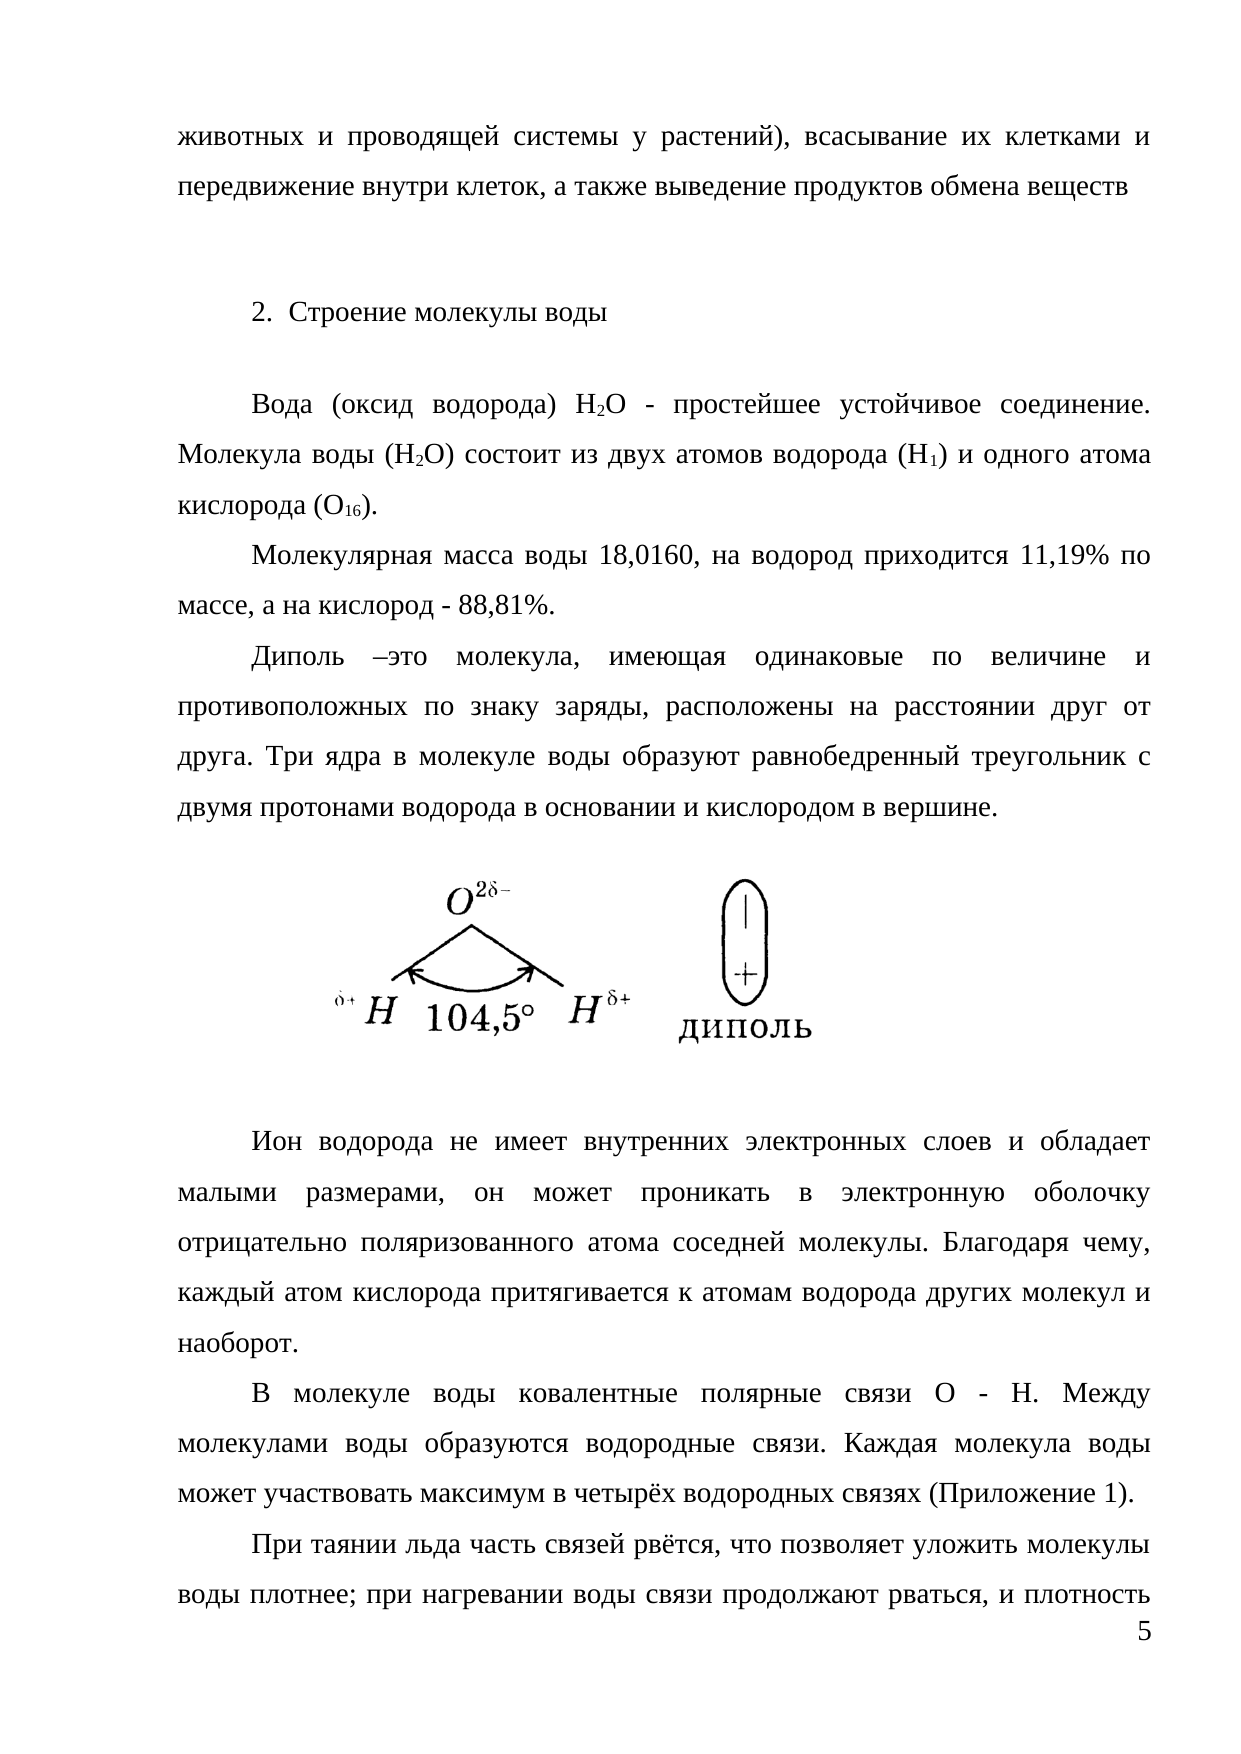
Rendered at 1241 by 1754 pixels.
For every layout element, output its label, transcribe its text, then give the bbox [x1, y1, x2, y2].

text Строение молекулы воды [251, 294, 1152, 328]
picture [251, 838, 888, 1057]
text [177, 1526, 1152, 1610]
text В молекуле воды ковалентные полярные связи О - Н. Между молекулами воды образуются водородные связи. Каждая молекула воды может участвовать максимум в четырёх водородных связях (Приложение 1). [177, 1375, 1152, 1509]
text Вода (оксид водорода) Н2О - простейшее устойчивое соединение. Молекула воды (H2O) состоит из двух атомов водорода (H1) и одного атома кислорода (O16). [177, 386, 1152, 520]
text Молекулярная масса воды 18,0160, на водород приходится 11,19% по массе, а на кислород - 88,81%. [177, 537, 1152, 621]
text Диполь –это молекула, имеющая одинаковые по величине и противоположных по знаку заряды, расположены на расстоянии друг от друга. Три ядра в молекуле воды образуют равнобедренный треугольник с двумя протонами водорода в основании и кислородом в вершине. [177, 638, 1152, 822]
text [177, 118, 1152, 202]
text Ион водорода не имеет внутренних электронных слоев и обладает малыми размерами, он может проникать в электронную оболочку отрицательно поляризованного атома соседней молекулы. Благодаря чему, каждый атом кислорода притягивается к атомам водорода других молекул и наоборот. [177, 1123, 1152, 1358]
